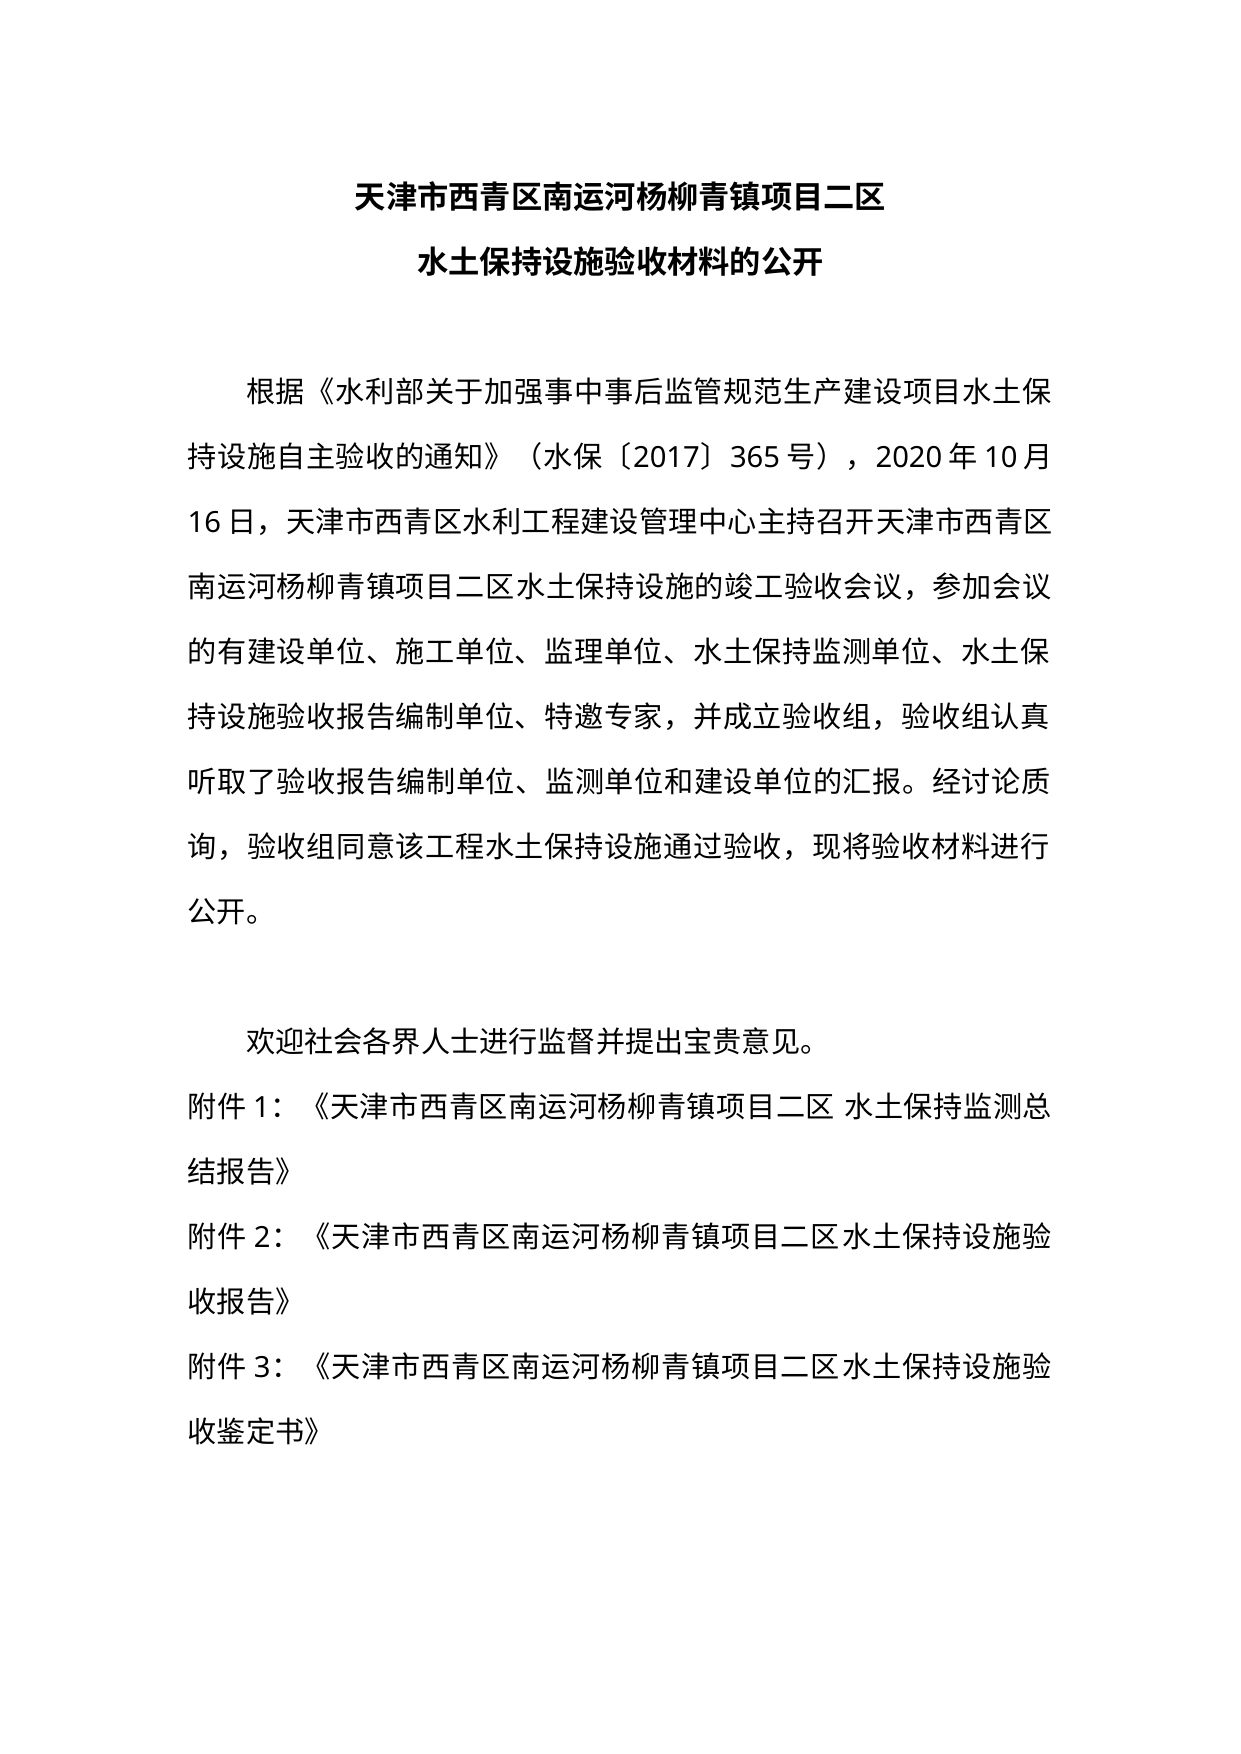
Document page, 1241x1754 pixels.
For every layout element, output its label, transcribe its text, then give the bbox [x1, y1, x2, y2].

text 欢迎社会各界人士进行监督并提出宝贵意见。 [187, 1007, 1053, 1072]
text 附件1：《天津市西青区南运河杨柳青镇项目二区 水土保持监测总结报告》 [187, 1072, 1053, 1202]
text 根据《水利部关于加强事中事后监管规范生产建设项目水土保持设施自主验收的通知》（水保〔2017〕365号），2020年10月16日，天津市西青区水利工程建设管理中心主持召开天津市西青区南运河杨柳青镇项目二区水土保持设施的竣工验收会议，参加会议的有建设单位、施工单位、监理单位、水土保持监测单位、水土保持设施验收报告编制单位、特邀专家，并成立验收组，验收组认真听取了验收报告编制单位、监测单位和建设单位的汇报。经讨论质询，验收组同意该工程水土保持设施通过验收，现将验收材料进行公开。 [187, 357, 1053, 942]
text 附件3：《天津市西青区南运河杨柳青镇项目二区水土保持设施验收鉴定书》 [187, 1332, 1053, 1462]
text 天津市西青区南运河杨柳青镇项目二区 [187, 162, 1053, 227]
text 附件2：《天津市西青区南运河杨柳青镇项目二区水土保持设施验收报告》 [187, 1202, 1053, 1332]
text 水土保持设施验收材料的公开 [187, 227, 1053, 292]
